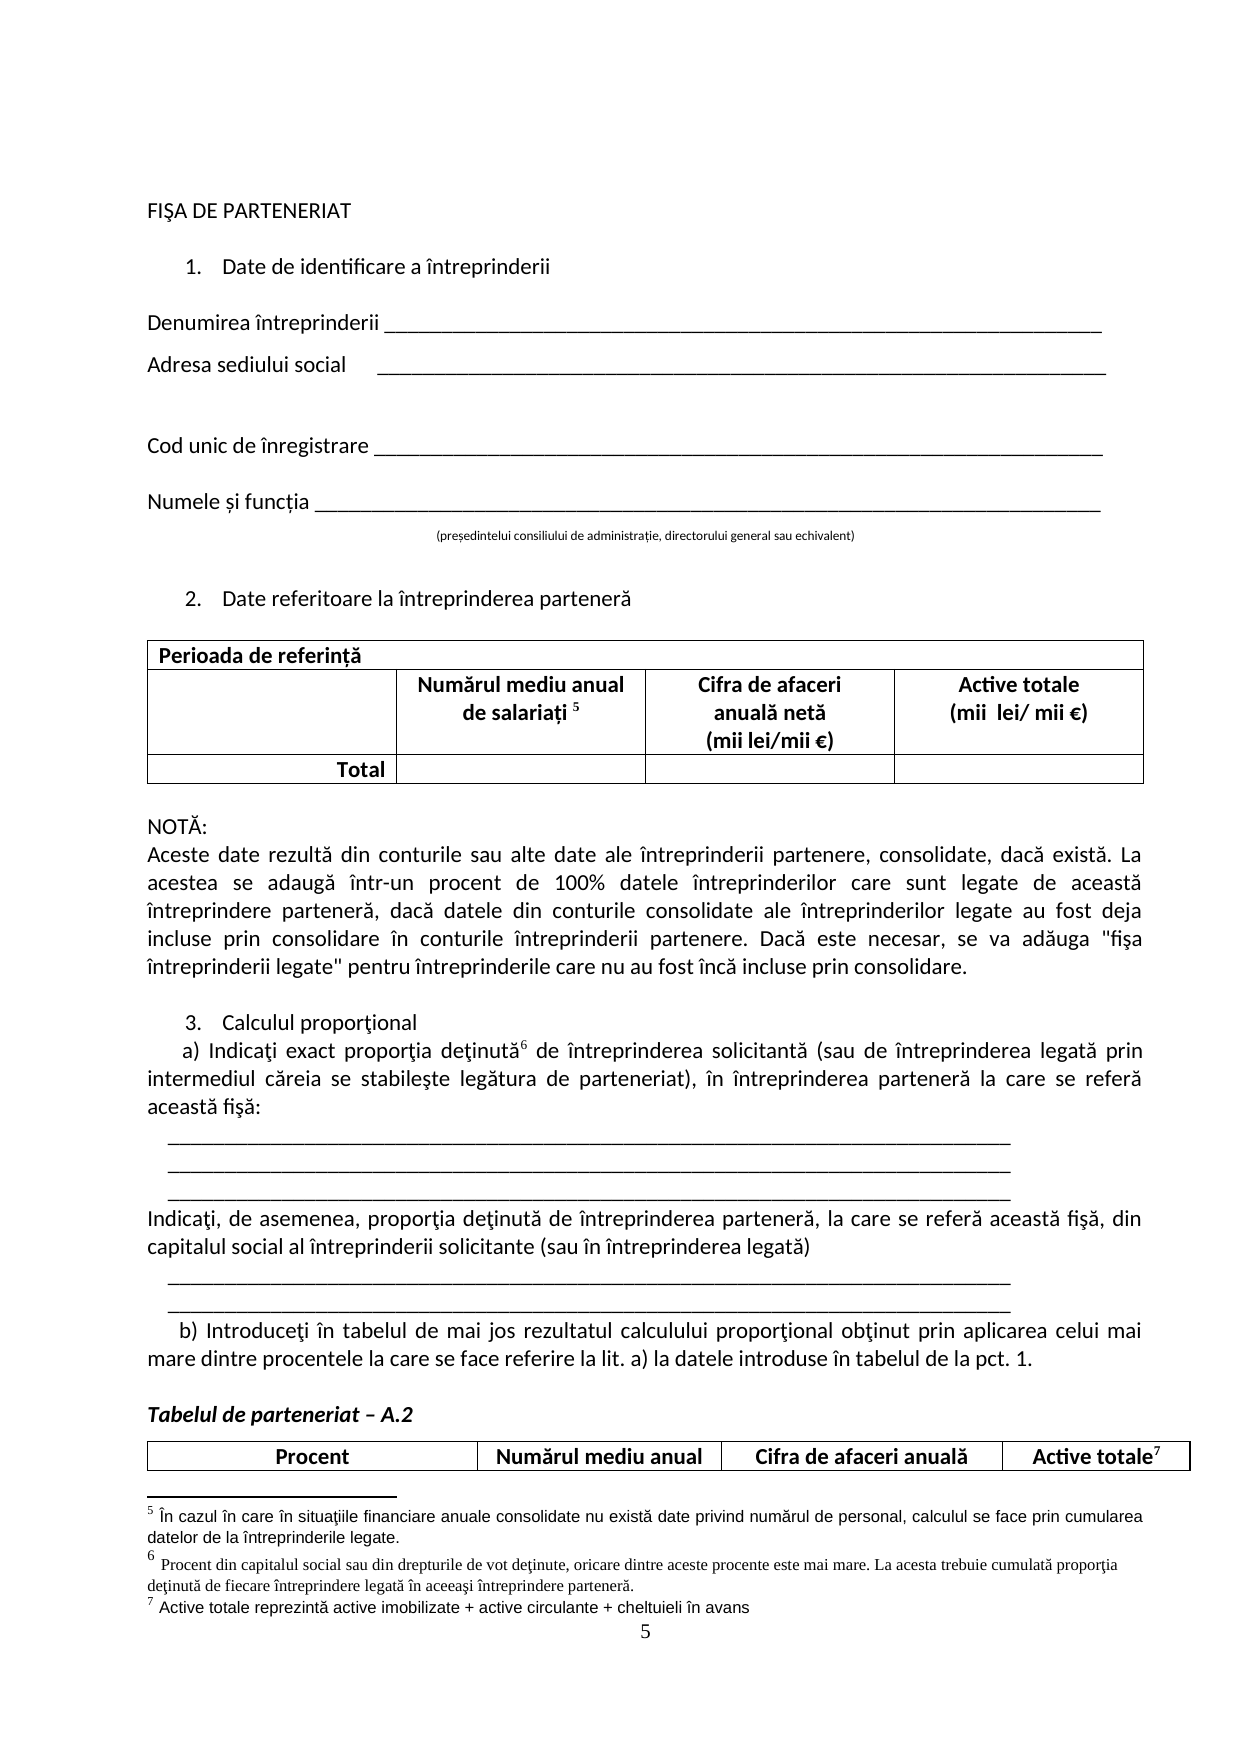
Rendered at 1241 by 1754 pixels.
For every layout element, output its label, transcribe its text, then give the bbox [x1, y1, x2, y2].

table_cell Active totale (mii lei/ mii €) [895, 670, 1143, 754]
list Date referitoare la întreprinderea parteneră [184, 584, 1144, 612]
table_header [722, 1442, 1002, 1470]
text Cod unic de înregistrare ________________________________________________________________ [147, 431, 1144, 459]
table_header Procent [148, 1442, 477, 1470]
text Numele şi funcţia _____________________________________________________________________ [147, 487, 1144, 515]
text Indicaţi, de asemenea, proporţia deţinută de întreprinderea parteneră, la care se referă această fişă, din capitalul social al întreprinderii solicitante (sau în întreprinderea legată) [147, 1204, 1144, 1261]
table_header Perioada de referinţă [148, 641, 1143, 669]
table_cell [646, 755, 894, 783]
text a) Indicaţi exact proporţia deţinută de întreprinderea solicitantă (sau de întreprinderea legată prin intermediul căreia se stabileşte legătura de parteneriat), în întreprinderea parteneră la care se referă această fişă: [147, 1036, 1144, 1120]
table_cell [148, 670, 396, 754]
text (preşedintelui consiliului de administraţie, directorului general sau echivalent) [147, 528, 1144, 556]
text Tabelul de parteneriat – A.2 [147, 1401, 1144, 1429]
text __________________________________________________________________________ [147, 1261, 1144, 1288]
text NOTĂ: [147, 812, 1144, 840]
list Date de identificare a întreprinderii [184, 252, 1144, 280]
table_cell [895, 755, 1143, 783]
text b) Introduceţi în tabelul de mai jos rezultatul calculului proporţional obţinut prin aplicarea celui mai mare dintre procentele la care se face referire la lit. a) la datele introduse în tabelul de la pct. 1. [147, 1317, 1144, 1373]
table_cell Total [148, 755, 396, 783]
list Calculul proporţional [184, 1008, 1144, 1036]
text FIŞA DE PARTENERIAT [147, 196, 1144, 224]
text Denumirea întreprinderii _______________________________________________________________ [147, 308, 1144, 336]
table_cell Numărul mediu anual de salariaţi [397, 670, 645, 754]
text Aceste date rezultă din conturile sau alte date ale întreprinderii partenere, consolidate, dacă există. La acestea se adaugă într-un procent de 100% datele întreprinderilor care sunt legate de această întreprindere parteneră, dacă datele din conturile consolidate ale întreprinderilor legate au fost deja incluse prin consolidare în conturile întreprinderii partenere. Dacă este necesar, se va adăuga "fişa întreprinderii legate" pentru întreprinderile care nu au fost încă incluse prin consolidare. [147, 840, 1144, 980]
text __________________________________________________________________________ [147, 1148, 1144, 1176]
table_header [1003, 1442, 1189, 1470]
text __________________________________________________________________________ [147, 1176, 1144, 1204]
text __________________________________________________________________________ [147, 1120, 1144, 1148]
text __________________________________________________________________________ [147, 1288, 1144, 1317]
text Adresa sediului social ________________________________________________________________ [147, 350, 1144, 378]
table_cell [397, 755, 645, 783]
table_cell Cifra de afaceri anuală netă (mii lei/mii €) [646, 670, 894, 754]
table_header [478, 1442, 721, 1470]
